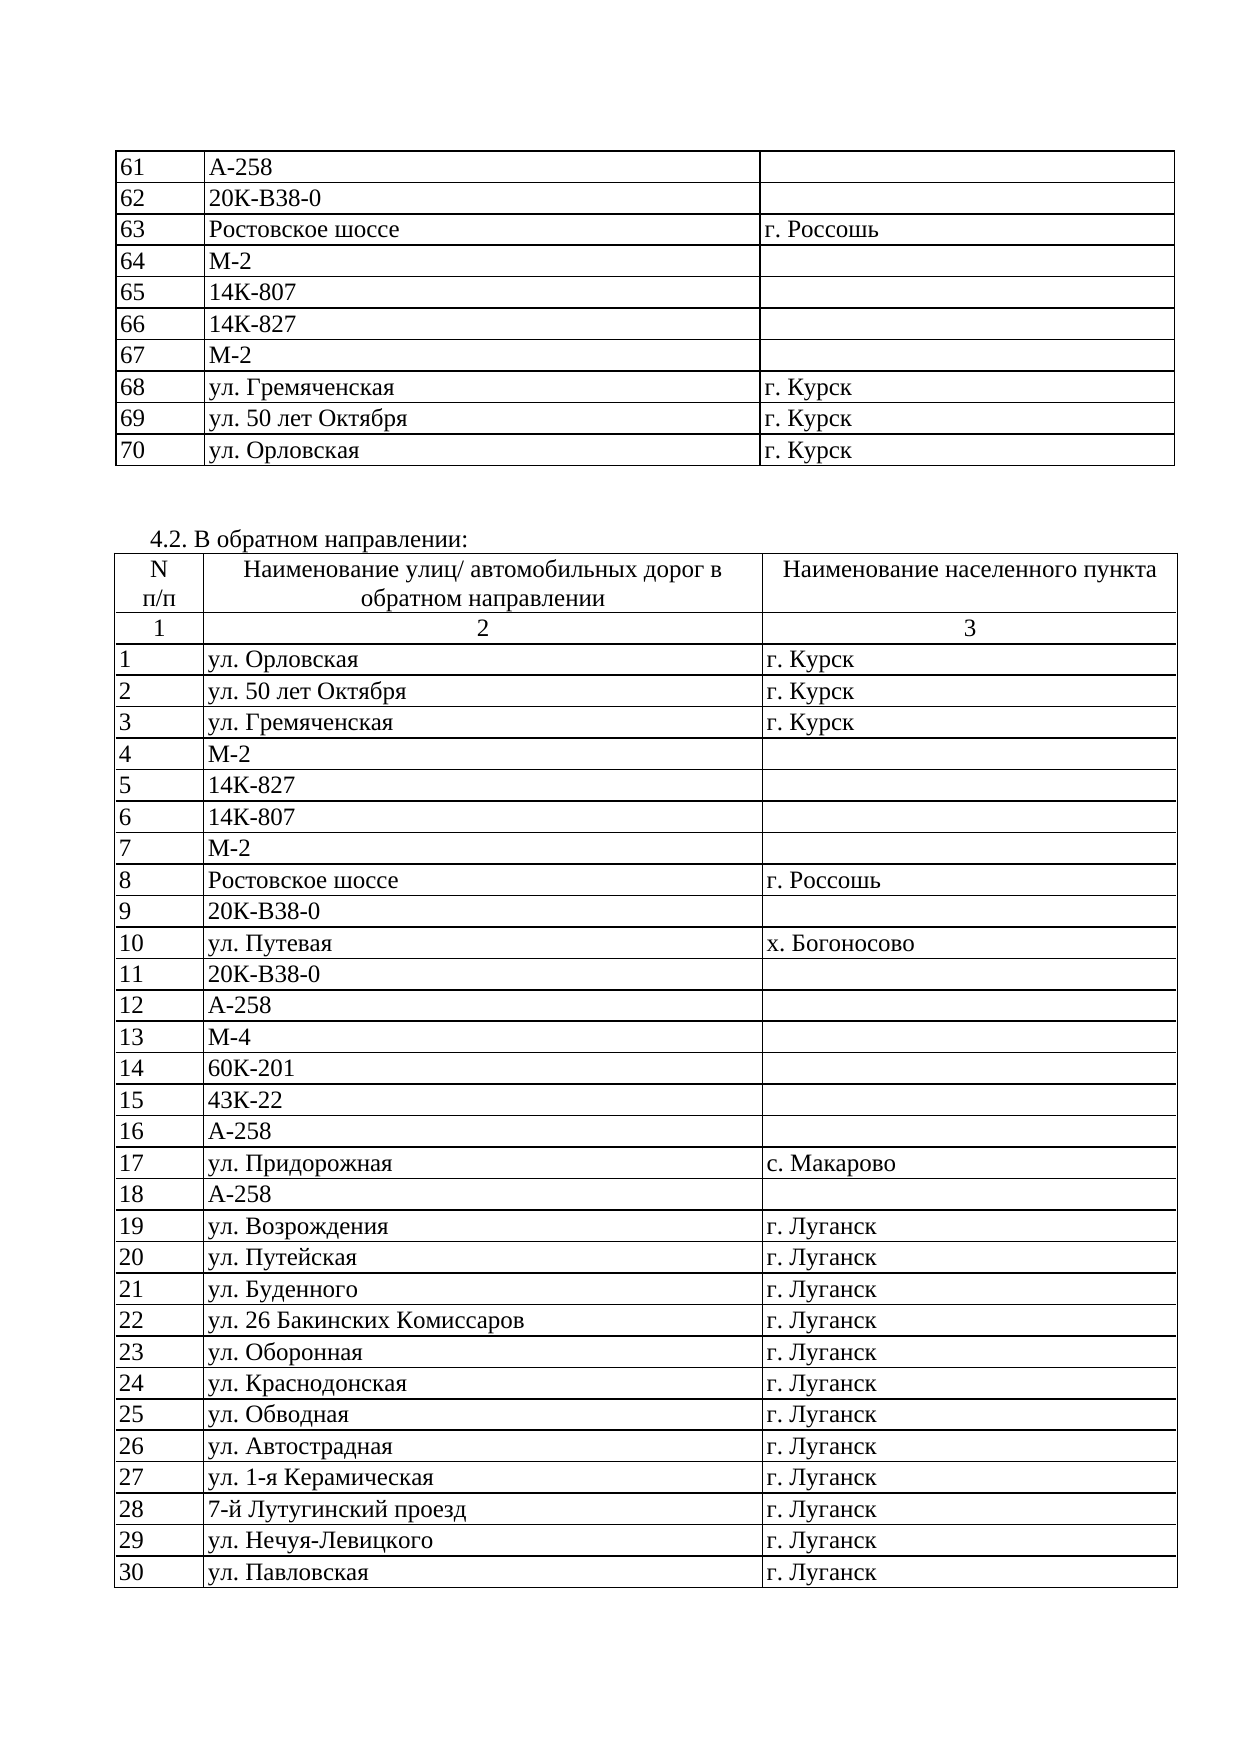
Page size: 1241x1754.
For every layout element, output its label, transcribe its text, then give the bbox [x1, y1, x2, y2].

table_cell 12 [115, 990, 203, 1020]
table_cell [761, 340, 1174, 370]
table_cell г. Курск [761, 372, 1174, 402]
table_cell 8 [115, 864, 203, 894]
table_cell г. Курск [763, 706, 1177, 737]
table_cell г. Луганск [763, 1524, 1177, 1555]
table_cell [763, 1083, 1177, 1115]
table_cell г. Курск [761, 435, 1174, 464]
table_cell 10 [115, 927, 203, 957]
table_cell А-258 [204, 991, 762, 1020]
table_cell [763, 958, 1177, 989]
table_cell [763, 1052, 1177, 1083]
table_cell [763, 1115, 1177, 1146]
table_cell 62 [117, 183, 204, 213]
table_cell 18 [115, 1179, 203, 1209]
table_cell г. Россошь [761, 215, 1174, 244]
table_cell 28 [115, 1493, 203, 1524]
table_cell 27 [115, 1462, 203, 1492]
table_header N п/п [115, 554, 203, 611]
table_cell 29 [115, 1525, 203, 1555]
table_cell 20К-В38-0 [205, 183, 759, 213]
table_cell ул. Придорожная [204, 1148, 762, 1178]
table_cell 2 [204, 613, 762, 643]
table_cell 14К-827 [204, 770, 762, 800]
table_cell г. Луганск [763, 1209, 1177, 1241]
table_cell М-2 [204, 833, 762, 863]
table_cell г. Луганск [763, 1304, 1177, 1335]
table_cell 14К-807 [204, 802, 762, 832]
table_cell [763, 1178, 1177, 1209]
table_cell 65 [117, 277, 204, 307]
table_cell [763, 989, 1177, 1020]
table_cell ул. Орловская [205, 435, 759, 464]
table_cell ул. Путевая [204, 928, 762, 957]
table_cell 20К-В38-0 [204, 959, 762, 989]
table_cell ул. Краснодонская [204, 1368, 762, 1398]
table_cell 2 [115, 675, 203, 706]
table_cell х. Богоносово [763, 926, 1177, 957]
table_cell 16 [115, 1116, 203, 1146]
table_cell А-258 [204, 1179, 762, 1209]
table_cell г. Россошь [763, 863, 1177, 894]
table_cell г. Курск [763, 674, 1177, 706]
table_cell 69 [117, 403, 204, 433]
table_cell 11 [115, 959, 203, 989]
table_cell ул. Орловская [204, 645, 762, 674]
table_cell ул. 50 лет Октября [205, 403, 759, 433]
table_cell 9 [115, 896, 203, 926]
table_cell [761, 277, 1174, 307]
table_cell 25 [115, 1399, 203, 1429]
table_cell [763, 769, 1177, 800]
table_cell 20 [115, 1242, 203, 1272]
table_cell 5 [115, 770, 203, 800]
table_cell ул. 1-я Керамическая [204, 1462, 762, 1492]
table_cell г. Луганск [763, 1429, 1177, 1461]
table_cell ул. Гремяченская [205, 372, 759, 402]
table_cell 3 [763, 611, 1177, 643]
table_cell 66 [117, 309, 204, 339]
table_cell г. Луганск [763, 1492, 1177, 1524]
table_cell 15 [115, 1084, 203, 1115]
table_cell 24 [115, 1368, 203, 1398]
table_cell [763, 1020, 1177, 1052]
table_cell Ростовское шоссе [205, 215, 759, 244]
table_cell ул. Гремяченская [204, 707, 762, 737]
table_cell А-258 [204, 1116, 762, 1146]
table_cell г. Луганск [763, 1398, 1177, 1429]
table_cell ул. Павловская [204, 1557, 762, 1587]
table_cell 4 [115, 738, 203, 769]
table_cell г. Курск [763, 643, 1177, 674]
table_cell М-2 [205, 340, 759, 370]
table_cell [763, 800, 1177, 832]
table_cell Ростовское шоссе [204, 865, 762, 894]
table_cell 21 [115, 1273, 203, 1303]
table_cell 26 [115, 1430, 203, 1461]
table_cell 61 [117, 152, 204, 181]
table_cell 20К-В38-0 [204, 896, 762, 926]
table_cell ул. 26 Бакинских Комиссаров [204, 1305, 762, 1335]
table_header Наименование населенного пункта [763, 554, 1177, 611]
table_cell [763, 895, 1177, 926]
table_cell с. Макарово [763, 1146, 1177, 1178]
table_cell 43К-22 [204, 1085, 762, 1115]
table_cell 22 [115, 1305, 203, 1335]
table_cell 7 [115, 833, 203, 863]
table_cell А-258 [205, 152, 759, 181]
table_cell 1 [115, 644, 203, 674]
text 4.2. В обратном направлении: [150, 524, 1090, 552]
table_cell [763, 737, 1177, 769]
table_cell г. Луганск [763, 1366, 1177, 1398]
table_cell ул. Обводная [204, 1400, 762, 1429]
table_cell 19 [115, 1210, 203, 1241]
table_cell 14К-807 [205, 277, 759, 307]
table_cell ул. Буденного [204, 1274, 762, 1303]
table_cell 30 [115, 1556, 203, 1587]
table_cell М-4 [204, 1022, 762, 1052]
table_cell 1 [115, 613, 203, 643]
table_cell 64 [117, 246, 204, 276]
table_cell 17 [115, 1147, 203, 1178]
table_cell 3 [115, 707, 203, 737]
table_cell 7-й Лутугинский проезд [204, 1494, 762, 1524]
table_cell [761, 183, 1174, 213]
table_cell г. Луганск [763, 1241, 1177, 1272]
table_cell ул. Оборонная [204, 1337, 762, 1366]
table_cell 13 [115, 1021, 203, 1052]
table_cell М-2 [204, 739, 762, 769]
table_header Наименование улиц/ автомобильных дорог в обратном направлении [204, 554, 762, 611]
table_cell 6 [115, 801, 203, 832]
table_cell г. Луганск [763, 1272, 1177, 1303]
table_cell 60К-201 [204, 1053, 762, 1083]
table_cell М-2 [205, 246, 759, 276]
table_cell г. Курск [761, 403, 1174, 433]
table_cell ул. Нечуя-Левицкого [204, 1525, 762, 1555]
table_cell 68 [117, 372, 204, 402]
table_cell [761, 246, 1174, 276]
table_cell ул. Путейская [204, 1242, 762, 1272]
table_cell ул. 50 лет Октября [204, 676, 762, 706]
table_cell г. Луганск [763, 1555, 1177, 1587]
table_cell г. Луганск [763, 1461, 1177, 1492]
table_cell 70 [117, 435, 204, 464]
table_cell 23 [115, 1336, 203, 1366]
table_cell 67 [117, 340, 204, 370]
table_cell [763, 832, 1177, 863]
table_cell г. Луганск [763, 1335, 1177, 1366]
table_cell ул. Автострадная [204, 1431, 762, 1461]
table_cell [761, 152, 1174, 181]
table_cell 14 [115, 1053, 203, 1083]
table_cell 14К-827 [205, 309, 759, 339]
table_cell ул. Возрождения [204, 1211, 762, 1241]
table_cell [761, 309, 1174, 339]
table_cell 63 [117, 215, 204, 244]
